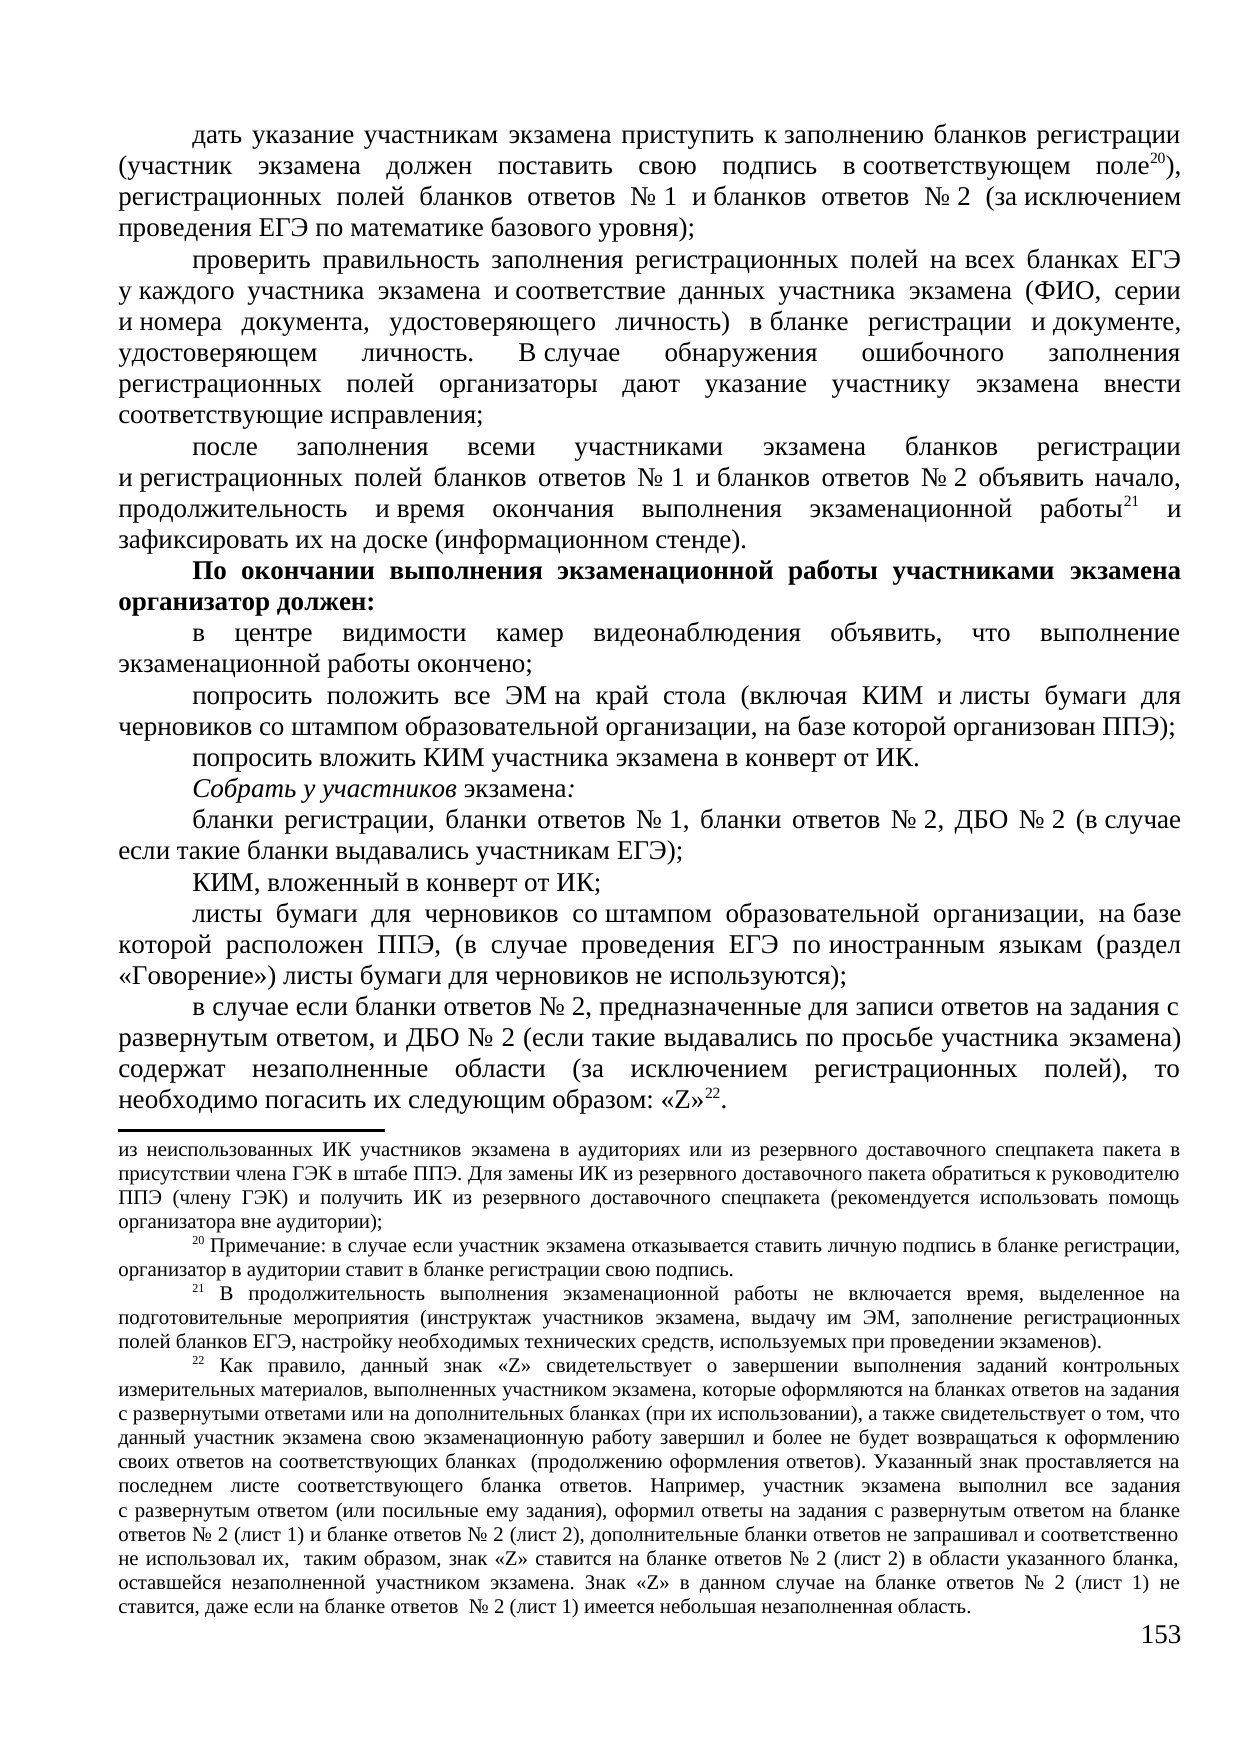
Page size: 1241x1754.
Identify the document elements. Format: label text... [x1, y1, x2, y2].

text проверить правильность заполнения регистрационных полей на всех бланках ЕГЭ у каждого участника экзамена и соответствие данных участника экзамена (ФИО, серии и номера документа, удостоверяющего личность) в бланке регистрации и документе, удостоверяющем личность. В случае обнаружения ошибочного заполнения регистрационных полей организаторы дают указание участнику экзамена внести соответствующие исправления; [118, 243, 1181, 429]
text попросить вложить КИМ участника экзамена в конверт от ИК. [118, 741, 1181, 772]
text Собрать у участников экзамена: [118, 772, 1181, 803]
text после заполнения всеми участниками экзамена бланков регистрации и регистрационных полей бланков ответов № 1 и бланков ответов № 2 объявить начало, продолжительность и время окончания выполнения экзаменационной работы и зафиксировать их на доске (информационном стенде). [118, 429, 1181, 554]
text дать указание участникам экзамена приступить к заполнению бланков регистрации (участник экзамена должен поставить свою подпись в соответствующем поле), регистрационных полей бланков ответов № 1 и бланков ответов № 2 (за исключением проведения ЕГЭ по математике базового уровня); [118, 118, 1181, 243]
text КИМ, вложенный в конверт от ИК; [118, 866, 1181, 897]
text листы бумаги для черновиков со штампом образовательной организации, на базе которой расположен ППЭ, (в случае проведения ЕГЭ по иностранным языкам (раздел «Говорение») листы бумаги для черновиков не используются); [118, 897, 1181, 990]
text в случае если бланки ответов № 2, предназначенные для записи ответов на задания с развернутым ответом, и ДБО № 2 (если такие выдавались по просьбе участника экзамена) содержат незаполненные области (за исключением регистрационных полей), то необходимо погасить их следующим образом: «Z». [118, 990, 1181, 1115]
text бланки регистрации, бланки ответов № 1, бланки ответов № 2, ДБО № 2 (в случае если такие бланки выдавались участникам ЕГЭ); [118, 803, 1181, 866]
text в центре видимости камер видеонаблюдения объявить, что выполнение экзаменационной работы окончено; [118, 616, 1181, 679]
text попросить положить все ЭМ на край стола (включая КИМ и листы бумаги для черновиков со штампом образовательной организации, на базе которой организован ППЭ); [118, 679, 1181, 741]
text По окончании выполнения экзаменационной работы участниками экзамена организатор должен: [118, 554, 1181, 616]
